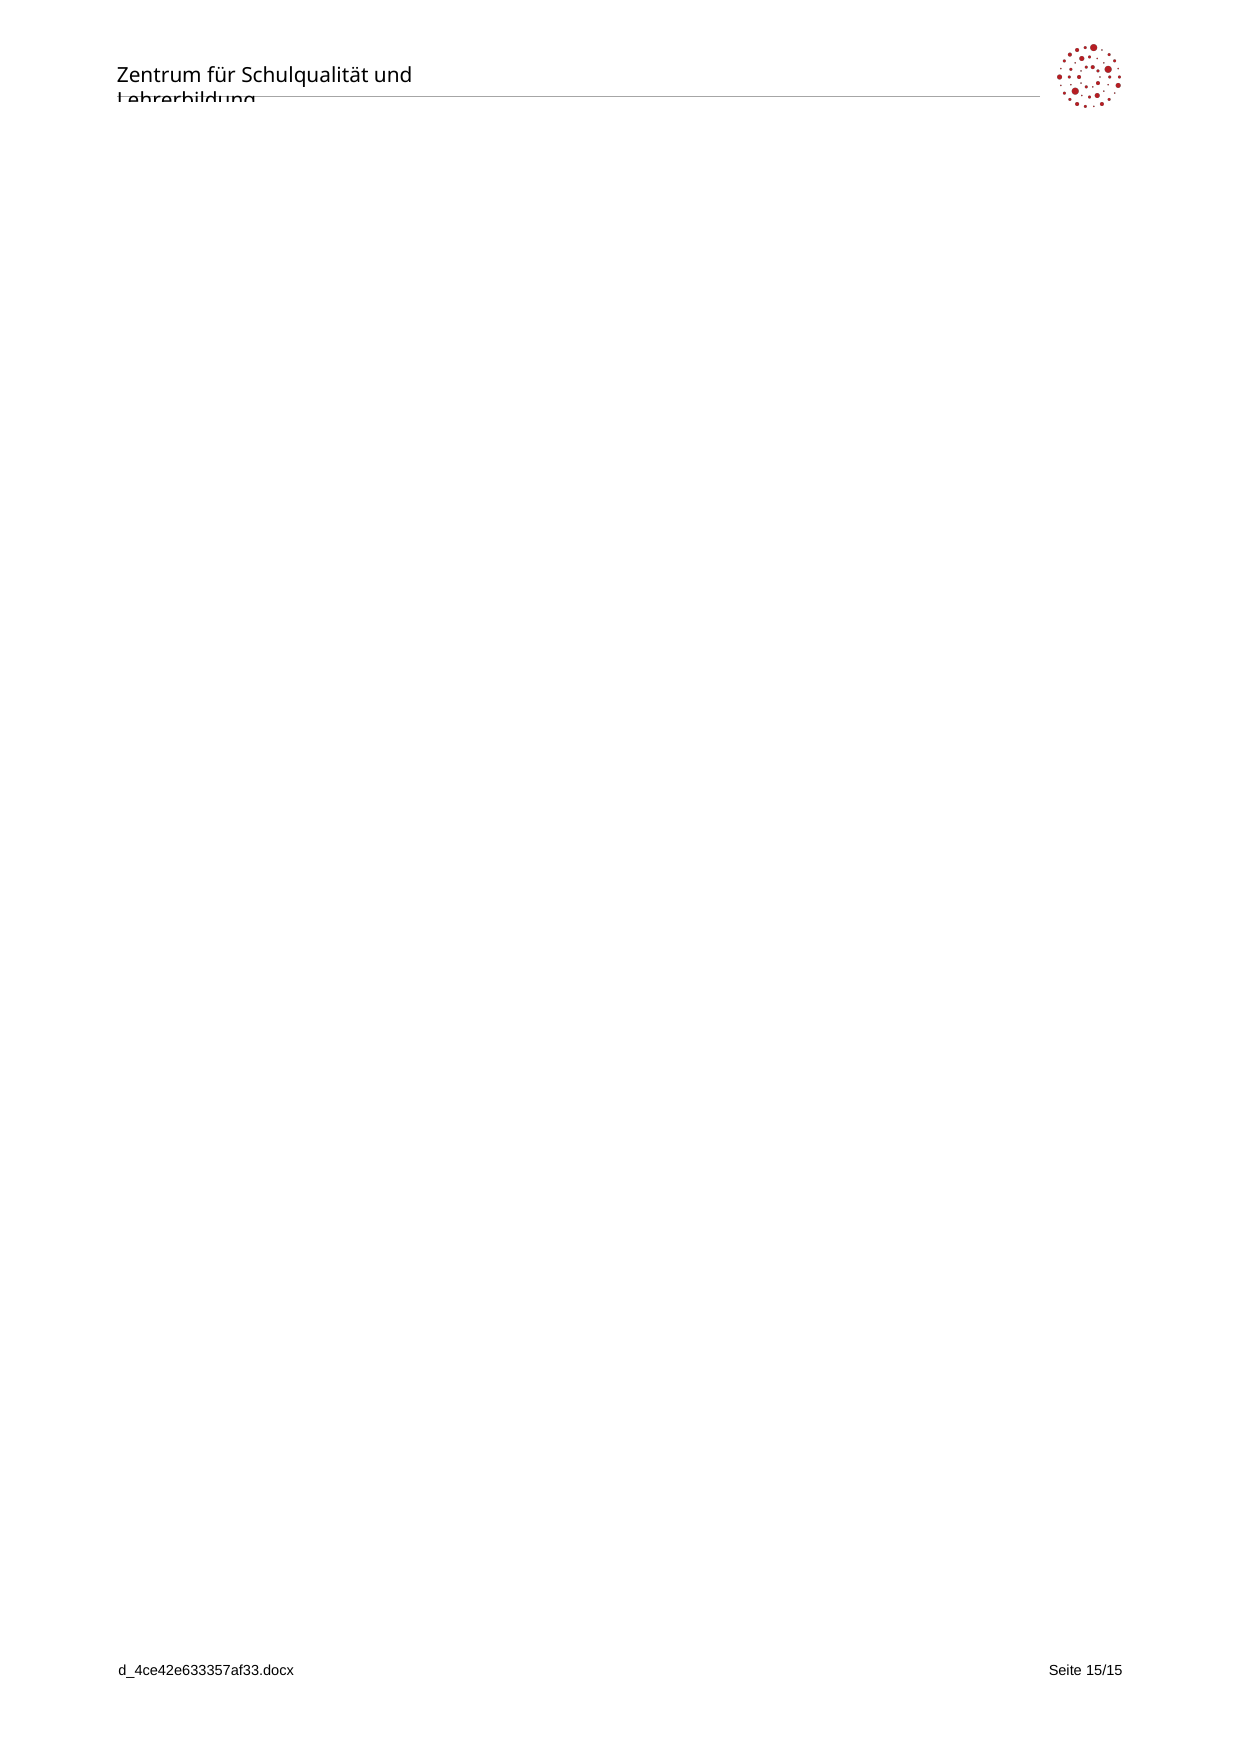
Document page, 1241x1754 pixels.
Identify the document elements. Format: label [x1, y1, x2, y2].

picture [1056, 40, 1122, 112]
